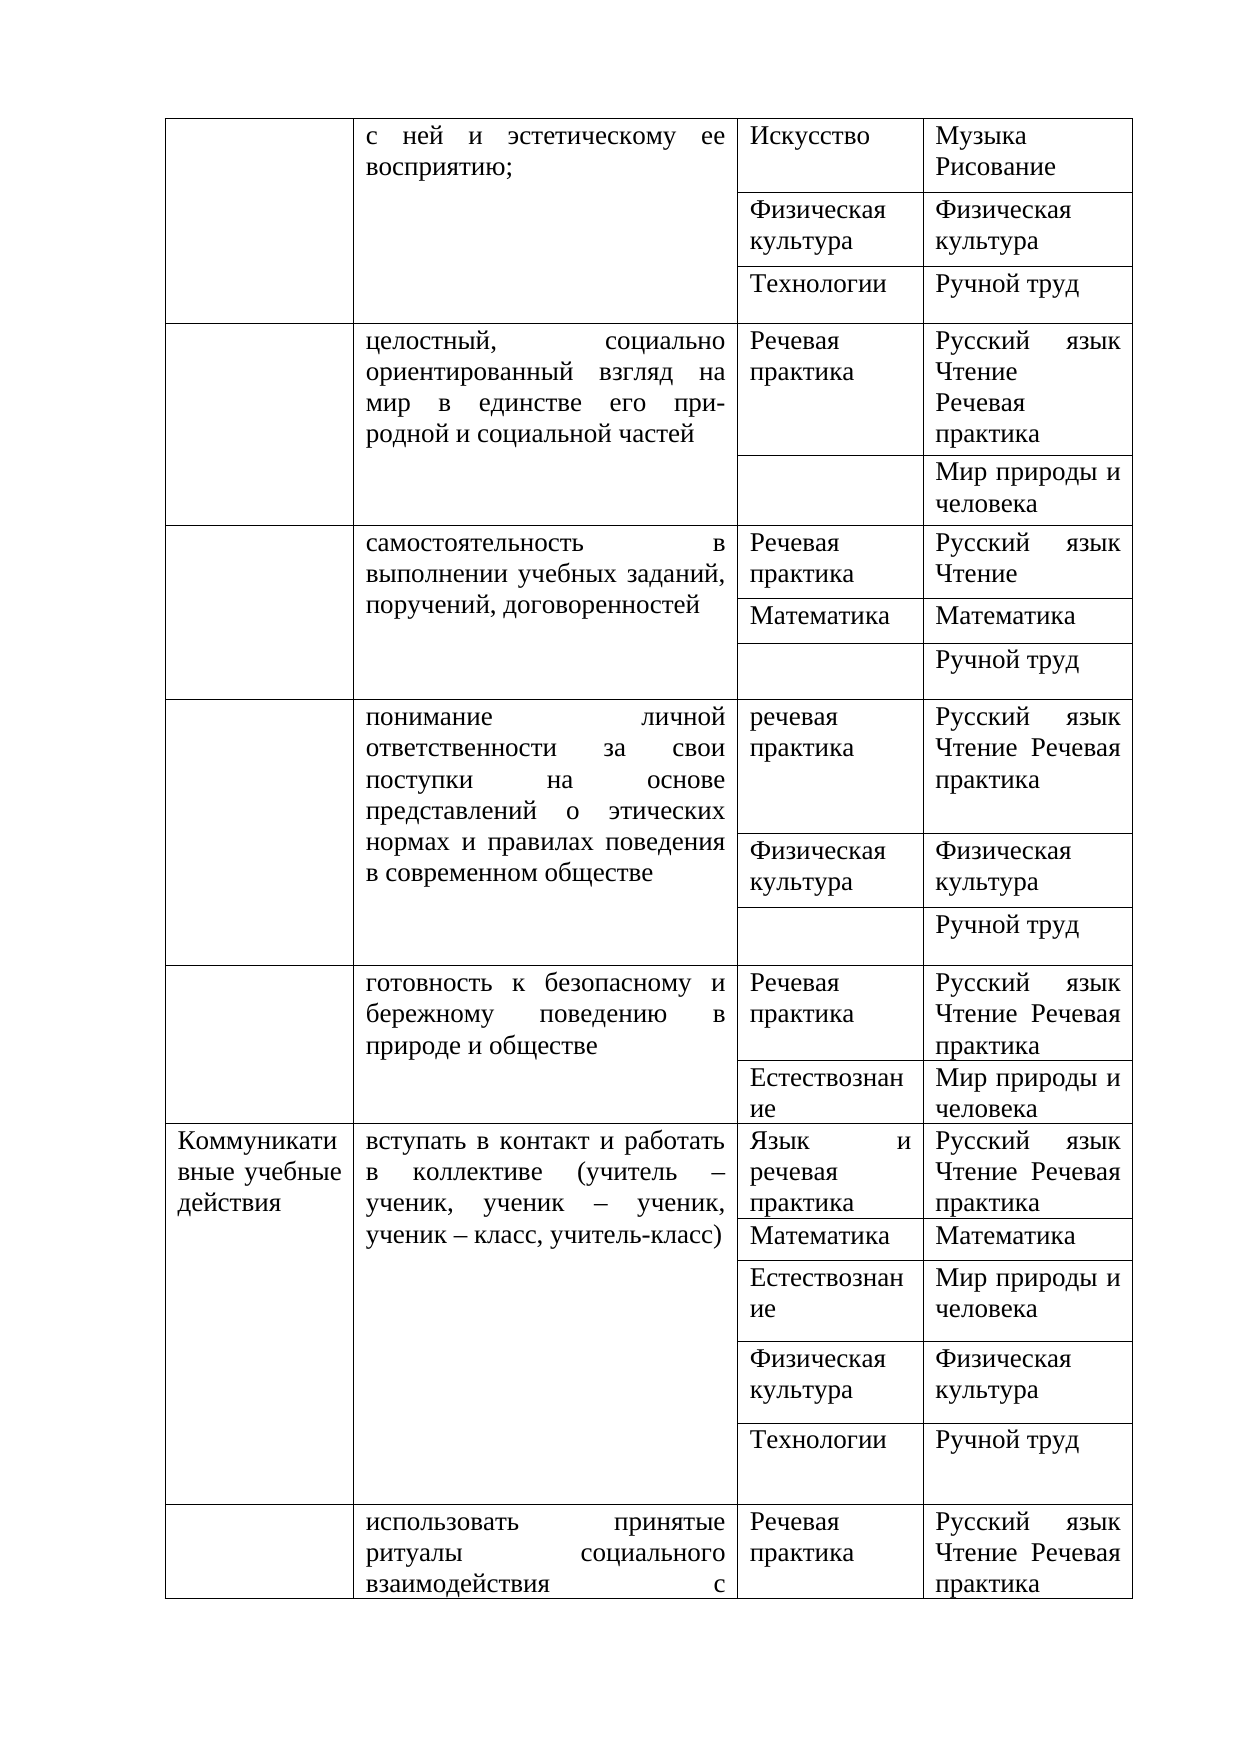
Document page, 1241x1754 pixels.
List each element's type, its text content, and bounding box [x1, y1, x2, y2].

table_cell Математика [738, 1219, 923, 1260]
table_cell Русский язык Чтение Речевая практика [924, 1505, 1132, 1598]
table_cell Математика [924, 1219, 1132, 1260]
table_cell Физическая культура [738, 834, 923, 907]
table_cell Коммуникативные учебные действия [166, 1124, 353, 1504]
table_cell Язык и речевая практика [738, 1124, 923, 1218]
table_cell Мир природы и человека [924, 1261, 1132, 1341]
table_cell [738, 908, 923, 965]
table_cell [166, 119, 353, 323]
table_cell Мир природы и человека [924, 456, 1132, 525]
table_cell Искусство [738, 119, 923, 192]
table_cell самостоятельность в выполнении учебных заданий, поручений, договоренностей [354, 526, 737, 699]
table_cell Математика [738, 599, 923, 642]
table_cell Ручной труд [924, 644, 1132, 699]
table_cell Речевая практика [738, 966, 923, 1060]
table_cell Физическая культура [924, 193, 1132, 266]
table_cell Естествознание [738, 1261, 923, 1341]
table_cell Ручной труд [924, 1424, 1132, 1504]
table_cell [354, 1505, 737, 1598]
table_cell [166, 700, 353, 965]
table_cell [166, 966, 353, 1123]
table_cell готовность к безопасному и бережному поведению в природе и обществе [354, 966, 737, 1123]
table_cell Русский язык Чтение Речевая практика [924, 966, 1132, 1060]
table_cell понимание личной ответственности за свои поступки на основе представлений о этических нормах и правилах поведения в современном обществе [354, 700, 737, 965]
table_cell вступать в контакт и работать в коллективе (учитель – ученик, ученик – ученик, ученик – класс, учитель-класс) [354, 1124, 737, 1504]
table_cell Технологии [738, 267, 923, 323]
table_cell Ручной труд [924, 267, 1132, 323]
table_cell Физическая культура [738, 193, 923, 266]
table_cell Мир природы и человека [924, 1061, 1132, 1123]
table_cell Русский язык Чтение Речевая практика [924, 324, 1132, 454]
table_cell Речевая практика [738, 1505, 923, 1598]
table_cell Речевая практика [738, 324, 923, 454]
table_cell целостный, социально ориентированный взгляд на мир в единстве его при- родной и социальной частей [354, 324, 737, 525]
table_cell Речевая практика [738, 526, 923, 598]
table_cell Русский язык Чтение Речевая практика [924, 700, 1132, 833]
table_cell речевая практика [738, 700, 923, 833]
table_cell Физическая культура [738, 1342, 923, 1422]
table_cell Естествознание [738, 1061, 923, 1123]
table_cell [738, 456, 923, 525]
table_cell [738, 644, 923, 699]
table_cell Русский язык Чтение [924, 526, 1132, 598]
table_cell Русский язык Чтение Речевая практика [924, 1124, 1132, 1218]
table_cell [166, 1505, 353, 1598]
table_cell [166, 526, 353, 699]
table_cell Математика [924, 599, 1132, 642]
table_cell Технологии [738, 1424, 923, 1504]
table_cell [354, 119, 737, 323]
table_cell Физическая культура [924, 1342, 1132, 1422]
table_cell [166, 324, 353, 525]
table_cell Музыка Рисование [924, 119, 1132, 192]
table_cell Физическая культура [924, 834, 1132, 907]
table_cell Ручной труд [924, 908, 1132, 965]
